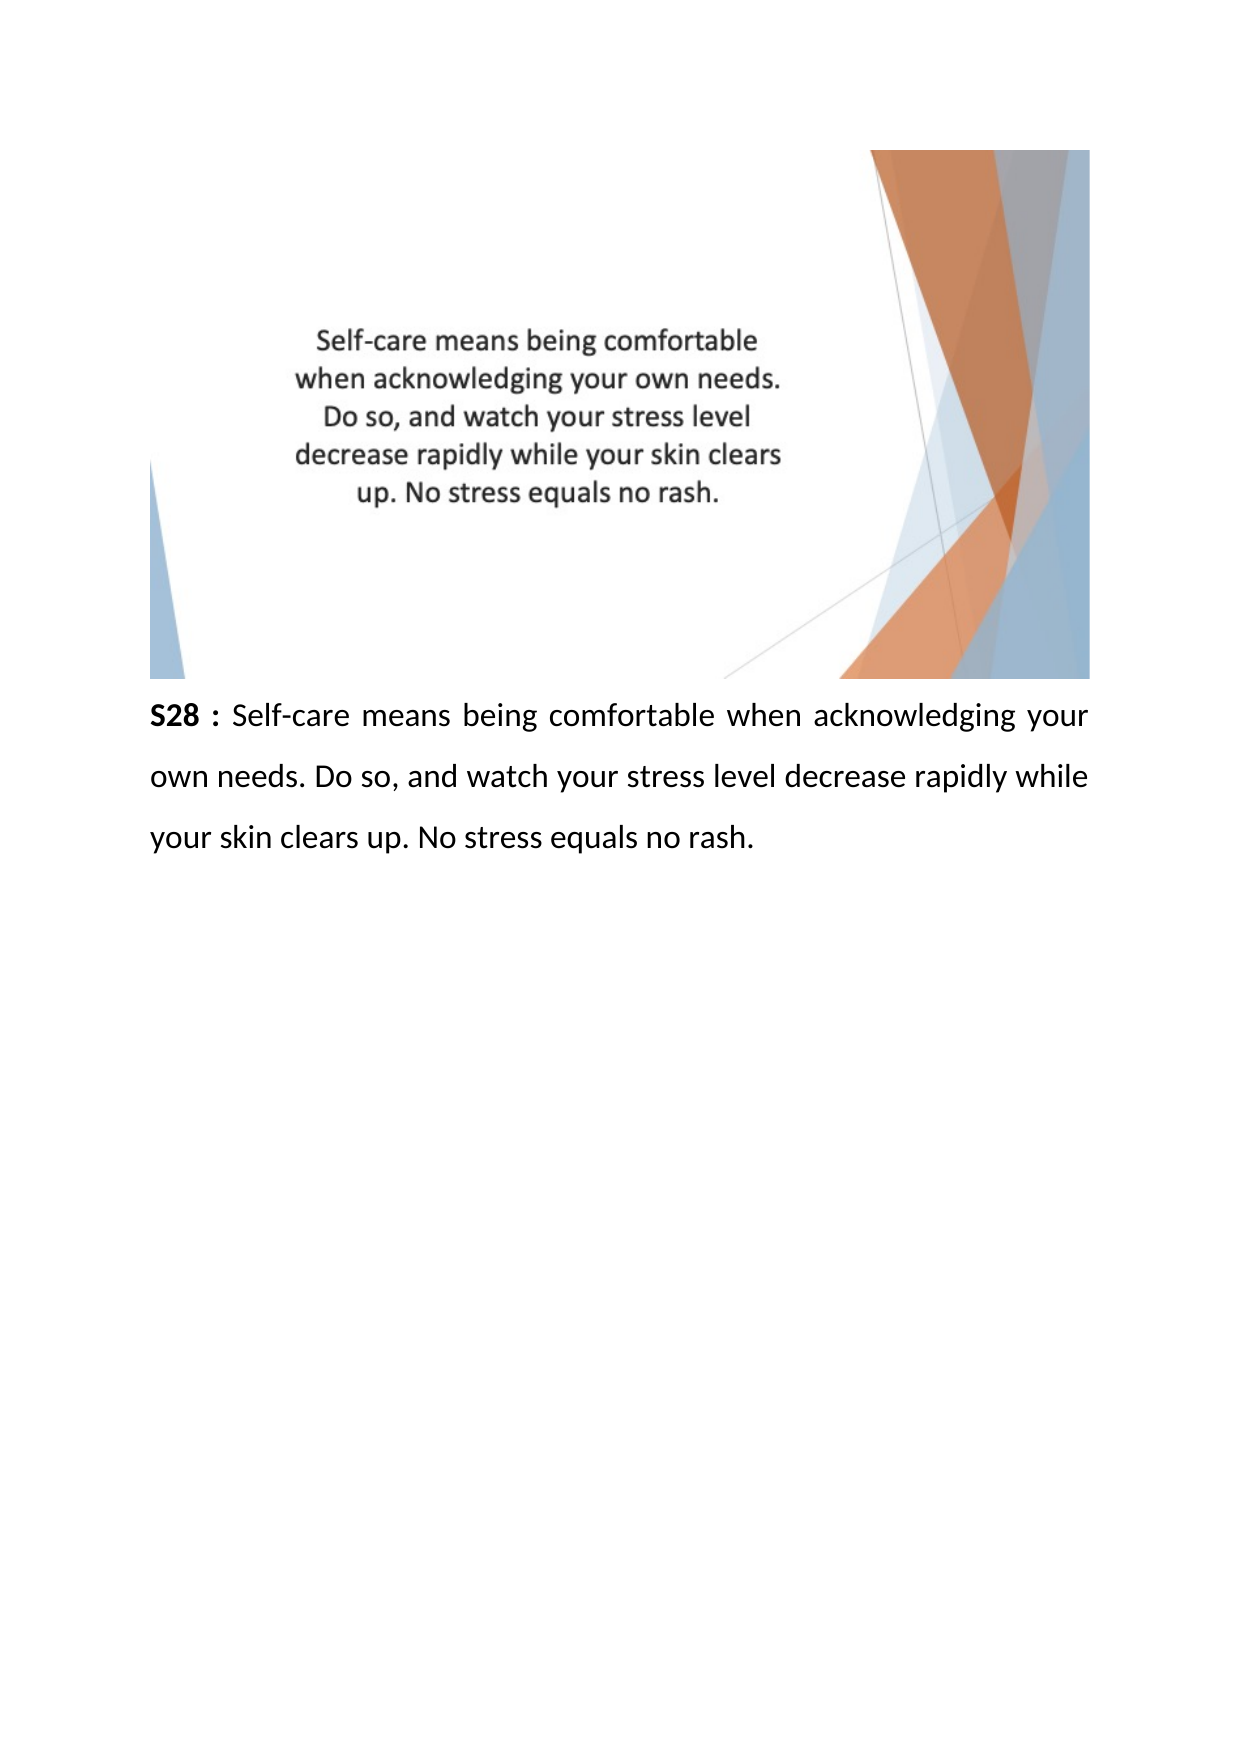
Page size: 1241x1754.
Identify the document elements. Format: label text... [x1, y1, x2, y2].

picture [150, 150, 1090, 679]
text S28 : Self-care means being comfortable when acknowledging your own needs. Do so, and watch your stress level decrease rapidly while your skin clears up. No stress equals no rash. [150, 694, 1090, 857]
